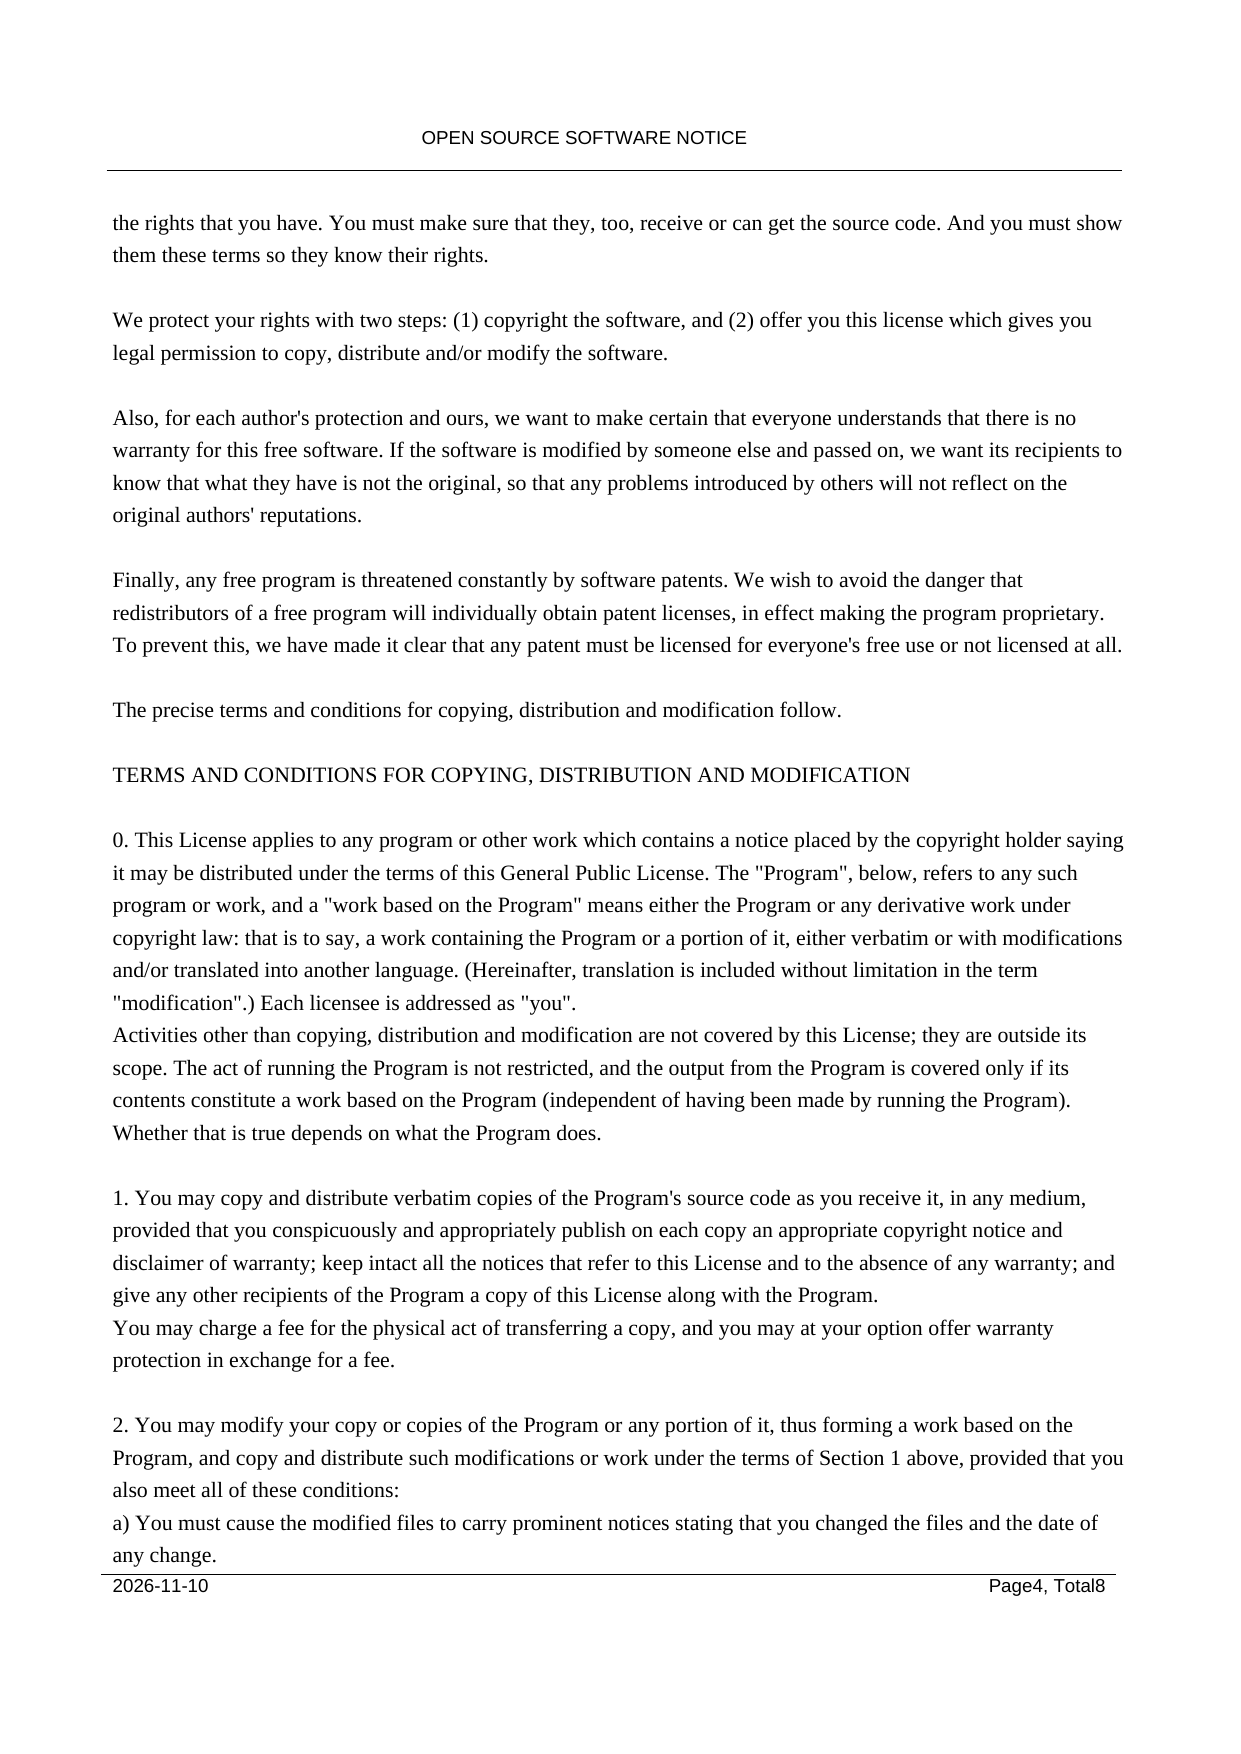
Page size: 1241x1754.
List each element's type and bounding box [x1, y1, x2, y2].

text [112, 206, 1128, 1571]
